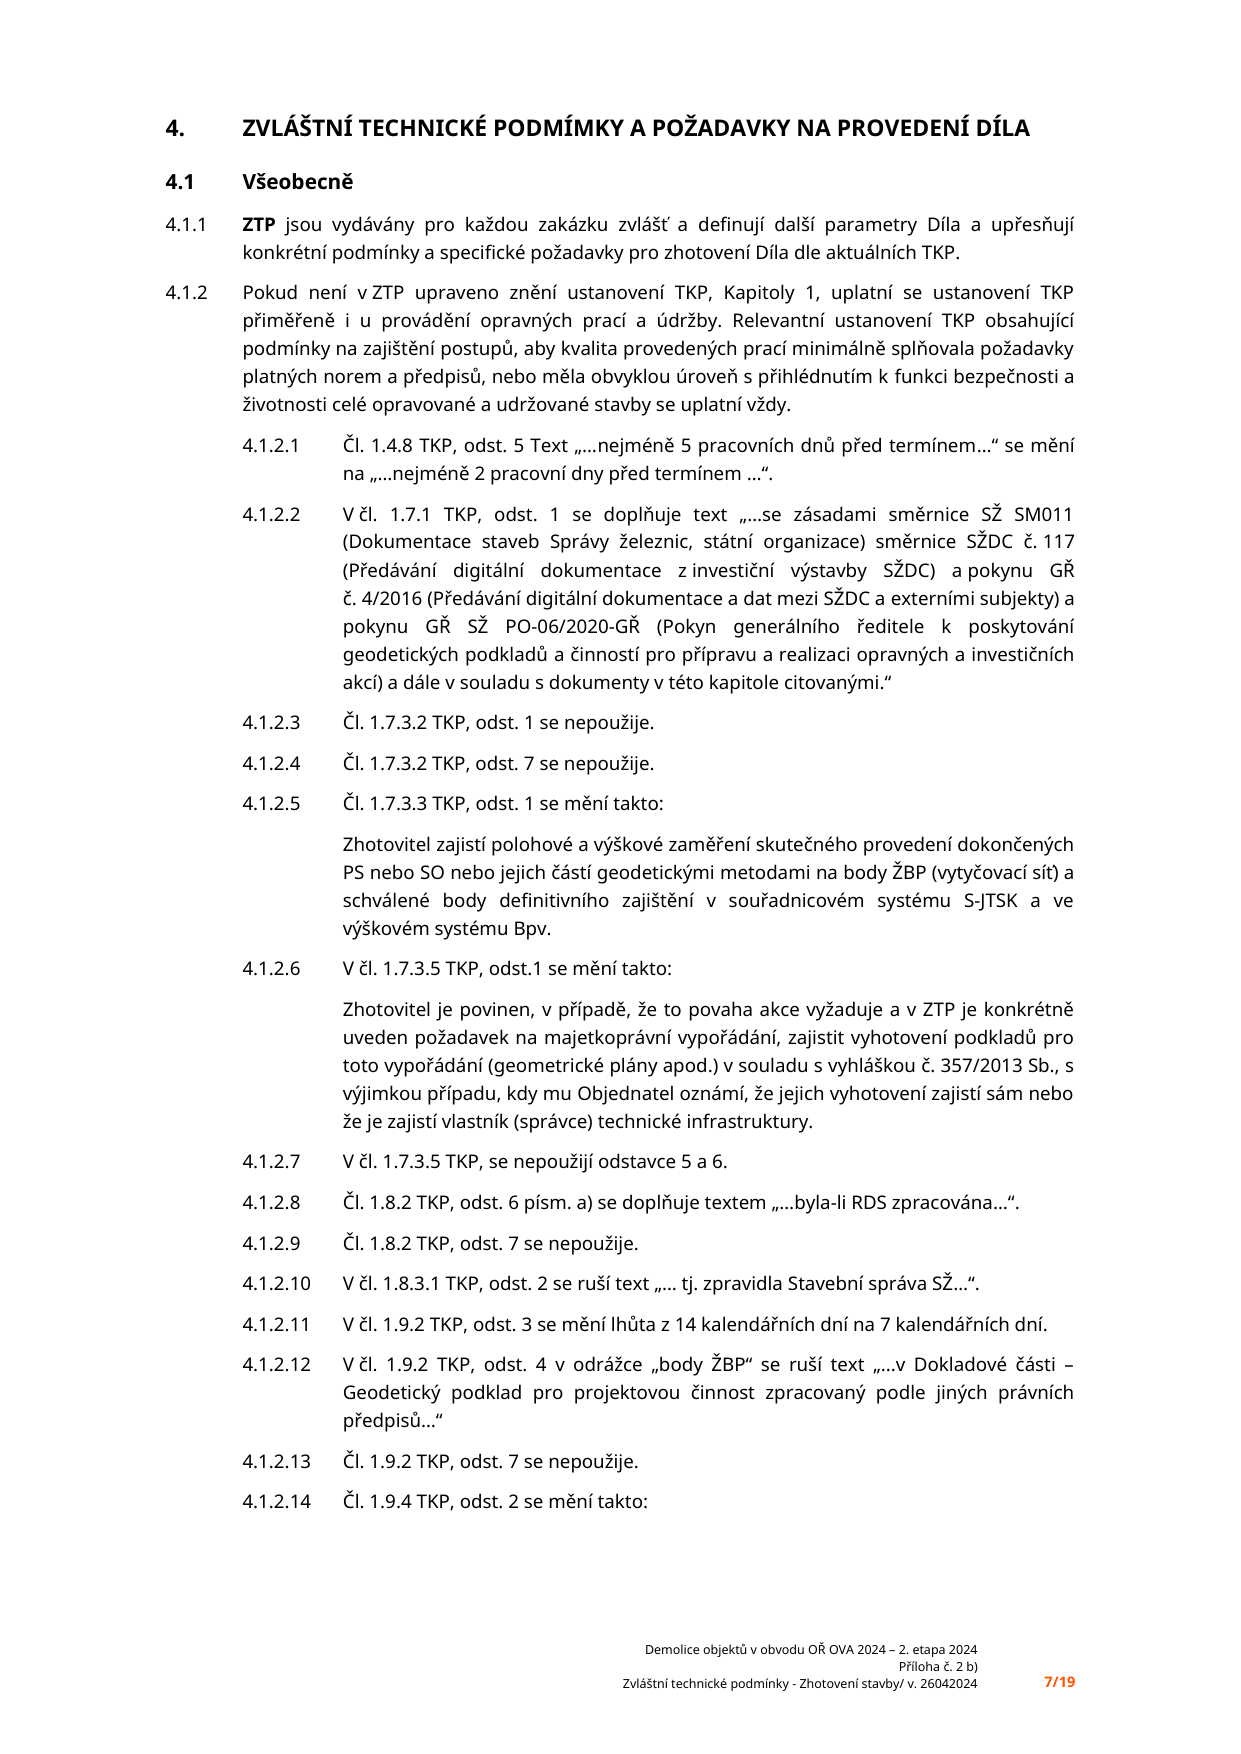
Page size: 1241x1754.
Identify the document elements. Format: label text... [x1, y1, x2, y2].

list Pokud není v ZTP upraveno znění ustanovení TKP, Kapitoly 1, uplatní se ustanovení TKP přiměřeně i u provádění opravných prací a údržby. Relevantní ustanovení TKP obsahující podmínky na zajištění postupů, aby kvalita provedených prací minimálně splňovala požadavky platných norem a předpisů, nebo měla obvyklou úroveň s přihlédnutím k funkci bezpečnosti a životnosti celé opravované a udržované stavby se uplatní vždy. [165, 280, 1075, 417]
list Čl. 1.4.8 TKP, odst. 5 Text „…nejméně 5 pracovních dnů před termínem…“ se mění na „…nejméně 2 pracovní dny před termínem …“. [242, 432, 1075, 486]
list Čl. 1.8.2 TKP, odst. 7 se nepoužije. [242, 1230, 1075, 1255]
list V čl. 1.7.3.5 TKP, se nepoužijí odstavce 5 a 6. [242, 1149, 1075, 1174]
list Čl. 1.7.3.3 TKP, odst. 1 se mění takto: [242, 791, 1075, 816]
list V čl. 1.8.3.1 TKP, odst. 2 se ruší text „… tj. zpravidla Stavební správa SŽ…“. [242, 1270, 1075, 1296]
text Zvláštní TECHNICKÉ podmímky a požadavky na PROVEDENÍ DÍLA [165, 112, 1075, 143]
list Čl. 1.7.3.2 TKP, odst. 7 se nepoužije. [242, 750, 1075, 776]
list ZTP jsou vydávány pro každou zakázku zvlášť a definují další parametry Díla a upřesňují konkrétní podmínky a specifické požadavky pro zhotovení Díla dle aktuálních TKP. [165, 211, 1075, 265]
list V čl. 1.9.2 TKP, odst. 3 se mění lhůta z 14 kalendářních dní na 7 kalendářních dní. [242, 1311, 1075, 1336]
list Čl. 1.8.2 TKP, odst. 6 písm. a) se doplňuje textem „…byla-li RDS zpracována…“. [242, 1189, 1075, 1215]
list Čl. 1.9.2 TKP, odst. 7 se nepoužije. [242, 1448, 1075, 1473]
text Zhotovitel je povinen, v případě, že to povaha akce vyžaduje a v ZTP je konkrétně uveden požadavek na majetkoprávní vypořádání, zajistit vyhotovení podkladů pro toto vypořádání (geometrické plány apod.) v souladu s vyhláškou č. 357/2013 Sb., s výjimkou případu, kdy mu Objednatel oznámí, že jejich vyhotovení zajistí sám nebo že je zajistí vlastník (správce) technické infrastruktury. [343, 996, 1075, 1134]
list Čl. 1.7.3.2 TKP, odst. 1 se nepoužije. [242, 709, 1075, 735]
list V čl. 1.9.2 TKP, odst. 4 v odrážce „body ŽBP“ se ruší text „...v Dokladové části – Geodetický podklad pro projektovou činnost zpracovaný podle jiných právních předpisů…“ [242, 1351, 1075, 1433]
list V čl. 1.7.1 TKP, odst. 1 se doplňuje text „…se zásadami směrnice SŽ SM011 (Dokumentace staveb Správy železnic, státní organizace) směrnice SŽDC č. 117 (Předávání digitální dokumentace z investiční výstavby SŽDC) a pokynu GŘ č. 4/2016 (Předávání digitální dokumentace a dat mezi SŽDC a externími subjekty) a pokynu GŘ SŽ PO-06/2020-GŘ (Pokyn generálního ředitele k poskytování geodetických podkladů a činností pro přípravu a realizaci opravných a investičních akcí) a dále v souladu s dokumenty v této kapitole citovanými.“ [242, 501, 1075, 694]
list V čl. 1.7.3.5 TKP, odst.1 se mění takto: [242, 956, 1075, 981]
text Všeobecně [165, 167, 1075, 196]
text Zhotovitel zajistí polohové a výškové zaměření skutečného provedení dokončených PS nebo SO nebo jejich částí geodetickými metodami na body ŽBP (vytyčovací síť) a schválené body definitivního zajištění v souřadnicovém systému S-JTSK a ve výškovém systému Bpv. [343, 831, 1075, 941]
list Čl. 1.9.4 TKP, odst. 2 se mění takto: [242, 1488, 1075, 1514]
